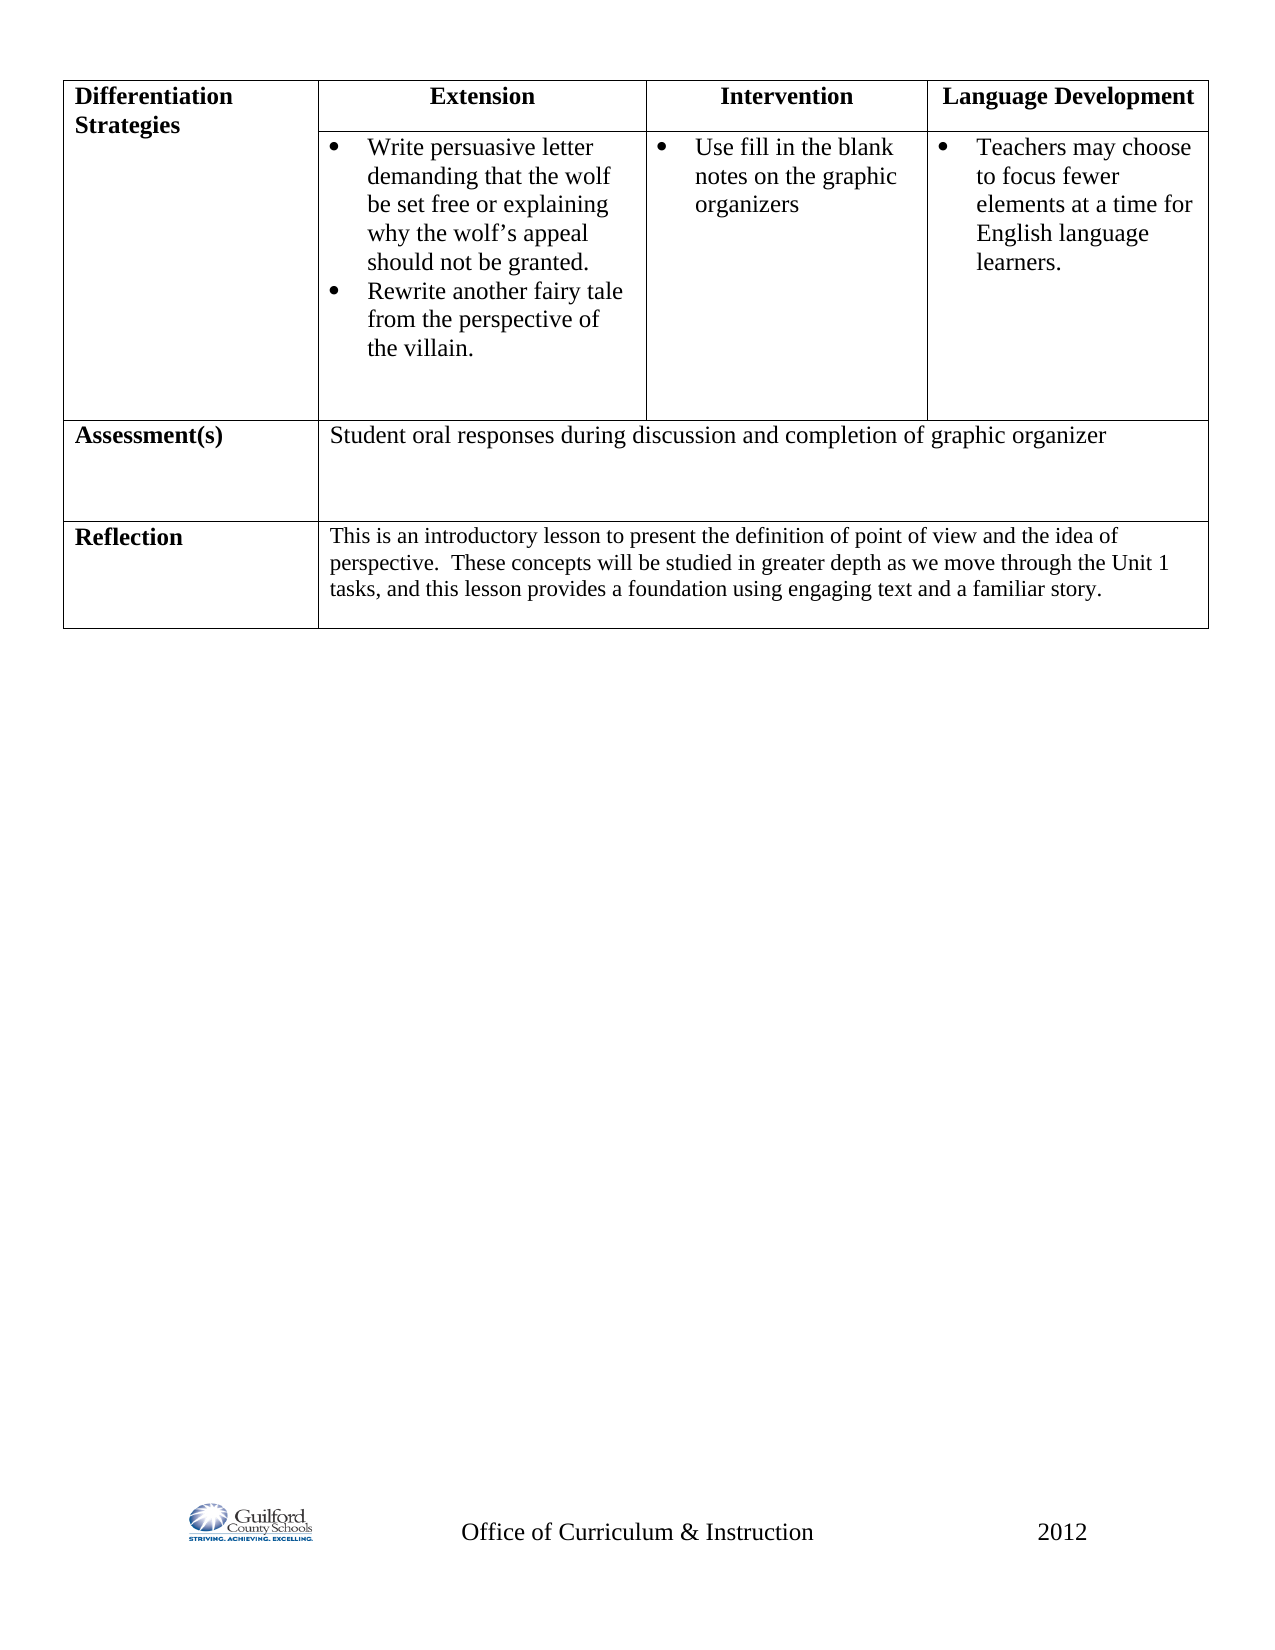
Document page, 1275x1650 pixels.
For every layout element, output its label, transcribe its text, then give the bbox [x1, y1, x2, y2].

table_header Extension [319, 81, 646, 131]
table_cell Assessment(s) [64, 421, 318, 521]
table_cell This is an introductory lesson to present the definition of point of view and the idea of perspective. These concepts will be studied in greater depth as we move through the Unit 1 tasks, and this lesson provides a foundation using engaging text and a familiar story. [319, 522, 1208, 628]
table_cell Student oral responses during discussion and completion of graphic organizer [319, 421, 1208, 521]
table_cell Teachers may choose to focus fewer elements at a time for English language learners. [928, 132, 1208, 419]
table_header Intervention [647, 81, 927, 131]
table_header Language Development [928, 81, 1208, 131]
table_cell Reflection [64, 522, 318, 628]
table_cell Write persuasive letter demanding that the wolf be set free or explaining why the wolf’s appeal should not be granted. Rewrite another fairy tale from the perspective of the villain. [319, 132, 646, 419]
table_header Differentiation Strategies [64, 81, 318, 419]
table_cell Use fill in the blank notes on the graphic organizers [647, 132, 927, 419]
picture [187, 1498, 313, 1541]
